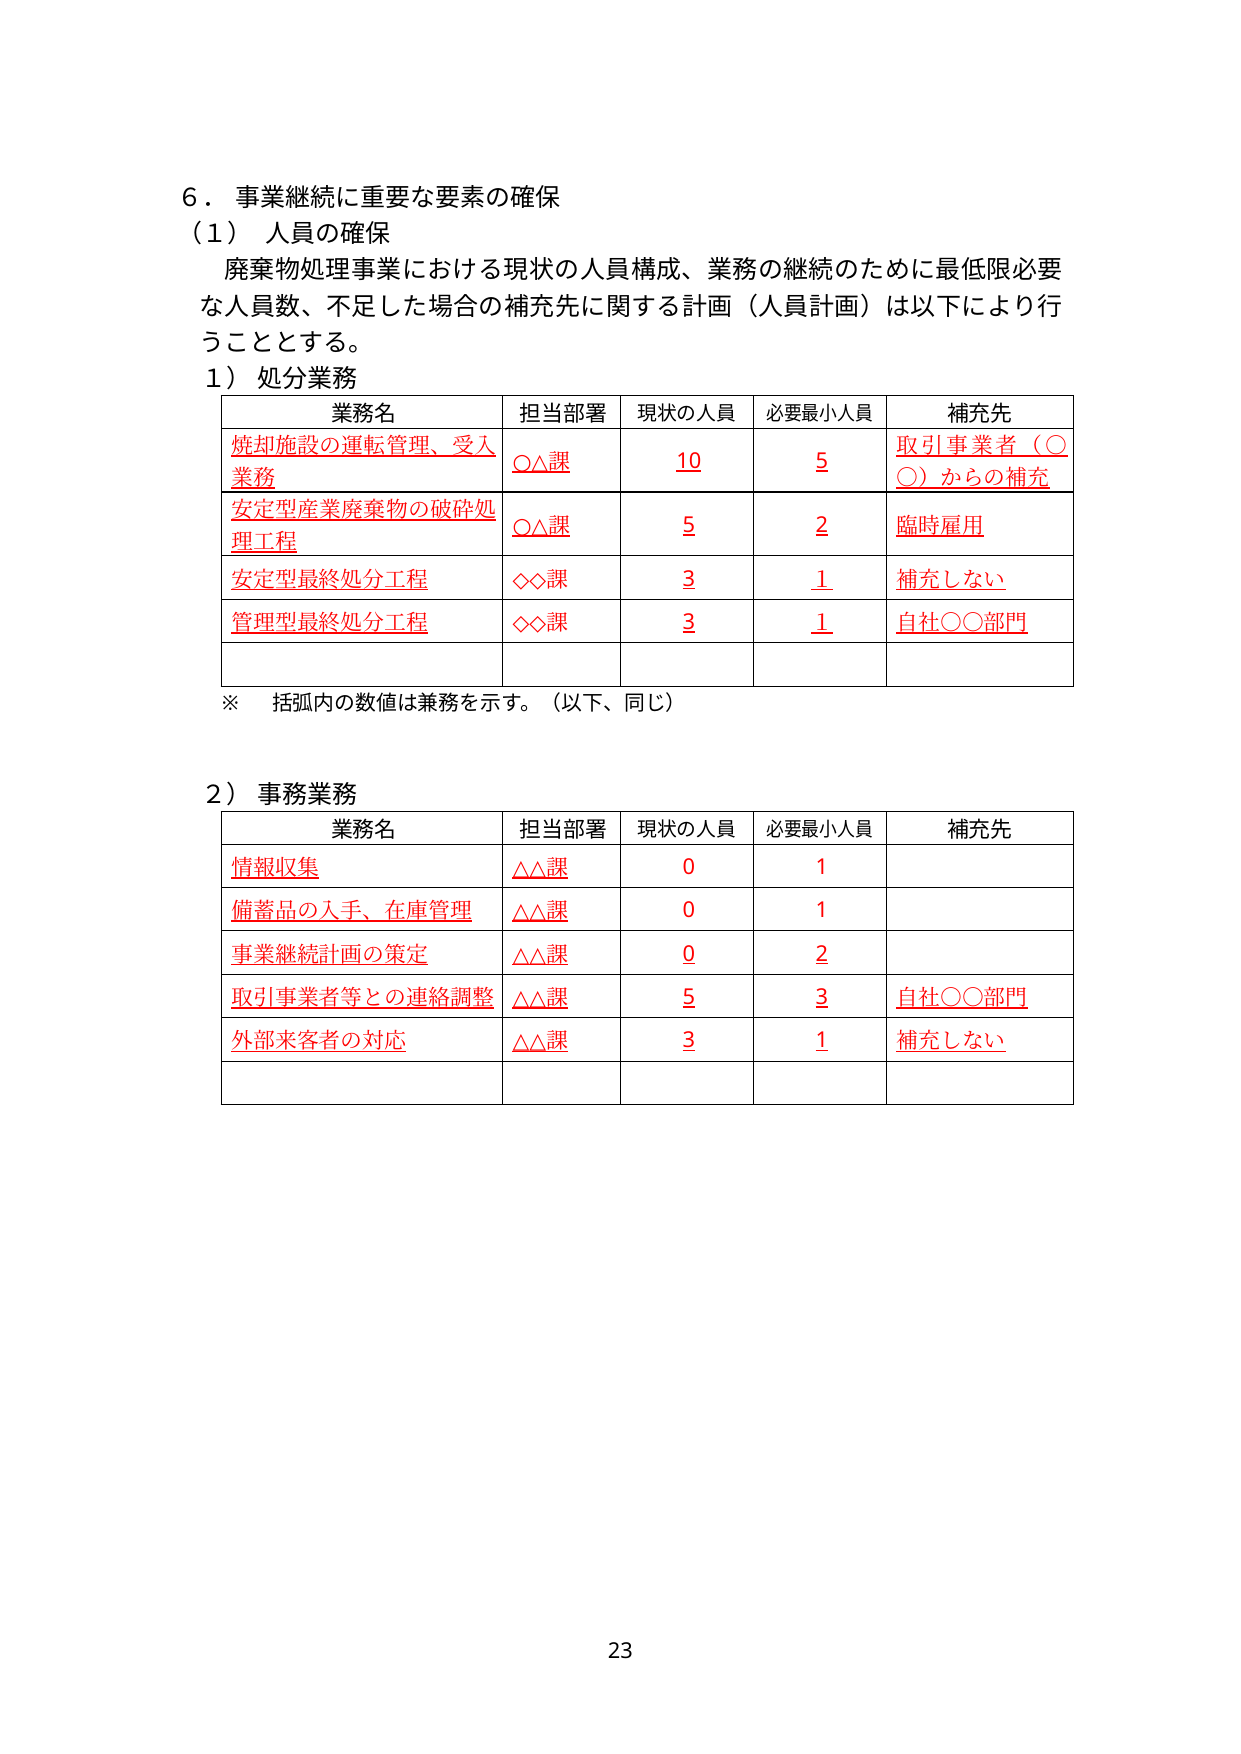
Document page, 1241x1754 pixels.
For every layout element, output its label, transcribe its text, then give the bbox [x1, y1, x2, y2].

table_cell [887, 845, 1073, 887]
table_header 現状の人員 [621, 396, 753, 427]
table_header 補充先 [887, 396, 1073, 427]
table_header 補充先 [887, 812, 1073, 843]
table_cell 5 [621, 975, 753, 1017]
table_cell [887, 888, 1073, 930]
table_cell 3 [754, 975, 886, 1017]
table_cell 自社○○部門 [887, 975, 1073, 1017]
table_cell [887, 931, 1073, 974]
table_cell 取引事業者（○○）からの補充 [887, 429, 1073, 491]
table_cell [503, 1062, 620, 1104]
table_cell 3 [621, 600, 753, 642]
table_header 必要最小人員 [754, 396, 886, 427]
table_cell 2 [754, 493, 886, 555]
table_cell ◇◇課 [503, 600, 620, 642]
table_cell [754, 643, 886, 686]
text 廃棄物処理事業における現状の人員構成、業務の継続のために最低限必要な人員数、不足した場合の補充先に関する計画（人員計画）は以下により行うこととする。 [199, 250, 1063, 358]
table_header 業務名 [222, 396, 502, 427]
table_cell 補充しない [887, 556, 1073, 599]
list 処分業務 [201, 358, 1063, 395]
table_cell [222, 1062, 502, 1104]
table_cell [887, 1062, 1073, 1104]
table_cell 自社○○部門 [887, 600, 1073, 642]
table_cell 5 [754, 429, 886, 491]
table_cell 臨時雇用 [887, 493, 1073, 555]
table_cell 2 [754, 931, 886, 974]
table_cell [754, 1062, 886, 1104]
table_cell 0 [621, 888, 753, 930]
table_cell [222, 643, 502, 686]
table_cell 0 [621, 845, 753, 887]
table_cell △△課 [503, 931, 620, 974]
table_cell ◇◇課 [503, 556, 620, 599]
table_header 担当部署 [503, 812, 620, 843]
table_cell [887, 643, 1073, 686]
table_cell 0 [621, 931, 753, 974]
table_cell [621, 643, 753, 686]
table_cell 3 [621, 556, 753, 599]
table_header 必要最小人員 [754, 812, 886, 843]
table_cell [621, 1062, 753, 1104]
table_cell 外部来客者の対応 [222, 1018, 502, 1061]
table_cell 焼却施設の運転管理、受入業務 [222, 429, 502, 491]
table_header 現状の人員 [621, 812, 753, 843]
table_cell 10 [621, 429, 753, 491]
table_cell ○△課 [503, 429, 620, 491]
table_cell １ [754, 556, 886, 599]
table_cell 5 [621, 493, 753, 555]
table_cell ○△課 [503, 493, 620, 555]
table_cell △△課 [503, 975, 620, 1017]
table_cell △△課 [503, 888, 620, 930]
list 括弧内の数値は兼務を示す。（以下、同じ） [222, 687, 1063, 717]
subtitle 人員の確保 [177, 213, 1063, 250]
table_cell 管理型最終処分工程 [222, 600, 502, 642]
table_header 担当部署 [503, 396, 620, 427]
table_cell 情報収集 [222, 845, 502, 887]
list 事務業務 [201, 774, 1063, 811]
table_cell 1 [754, 888, 886, 930]
table_cell [503, 643, 620, 686]
table_cell 安定型産業廃棄物の破砕処理工程 [222, 493, 502, 555]
table_cell △△課 [503, 1018, 620, 1061]
table_header 業務名 [222, 812, 502, 843]
table_cell △△課 [503, 845, 620, 887]
table_cell 事業継続計画の策定 [222, 931, 502, 974]
table_cell 安定型最終処分工程 [222, 556, 502, 599]
table_cell 3 [621, 1018, 753, 1061]
table_cell 1 [754, 845, 886, 887]
table_cell 取引事業者等との連絡調整 [222, 975, 502, 1017]
table_cell 補充しない [887, 1018, 1073, 1061]
table_cell 備蓄品の入手、在庫管理 [222, 888, 502, 930]
subtitle 事業継続に重要な要素の確保 [177, 177, 1063, 213]
table_cell 1 [754, 1018, 886, 1061]
table_cell １ [754, 600, 886, 642]
